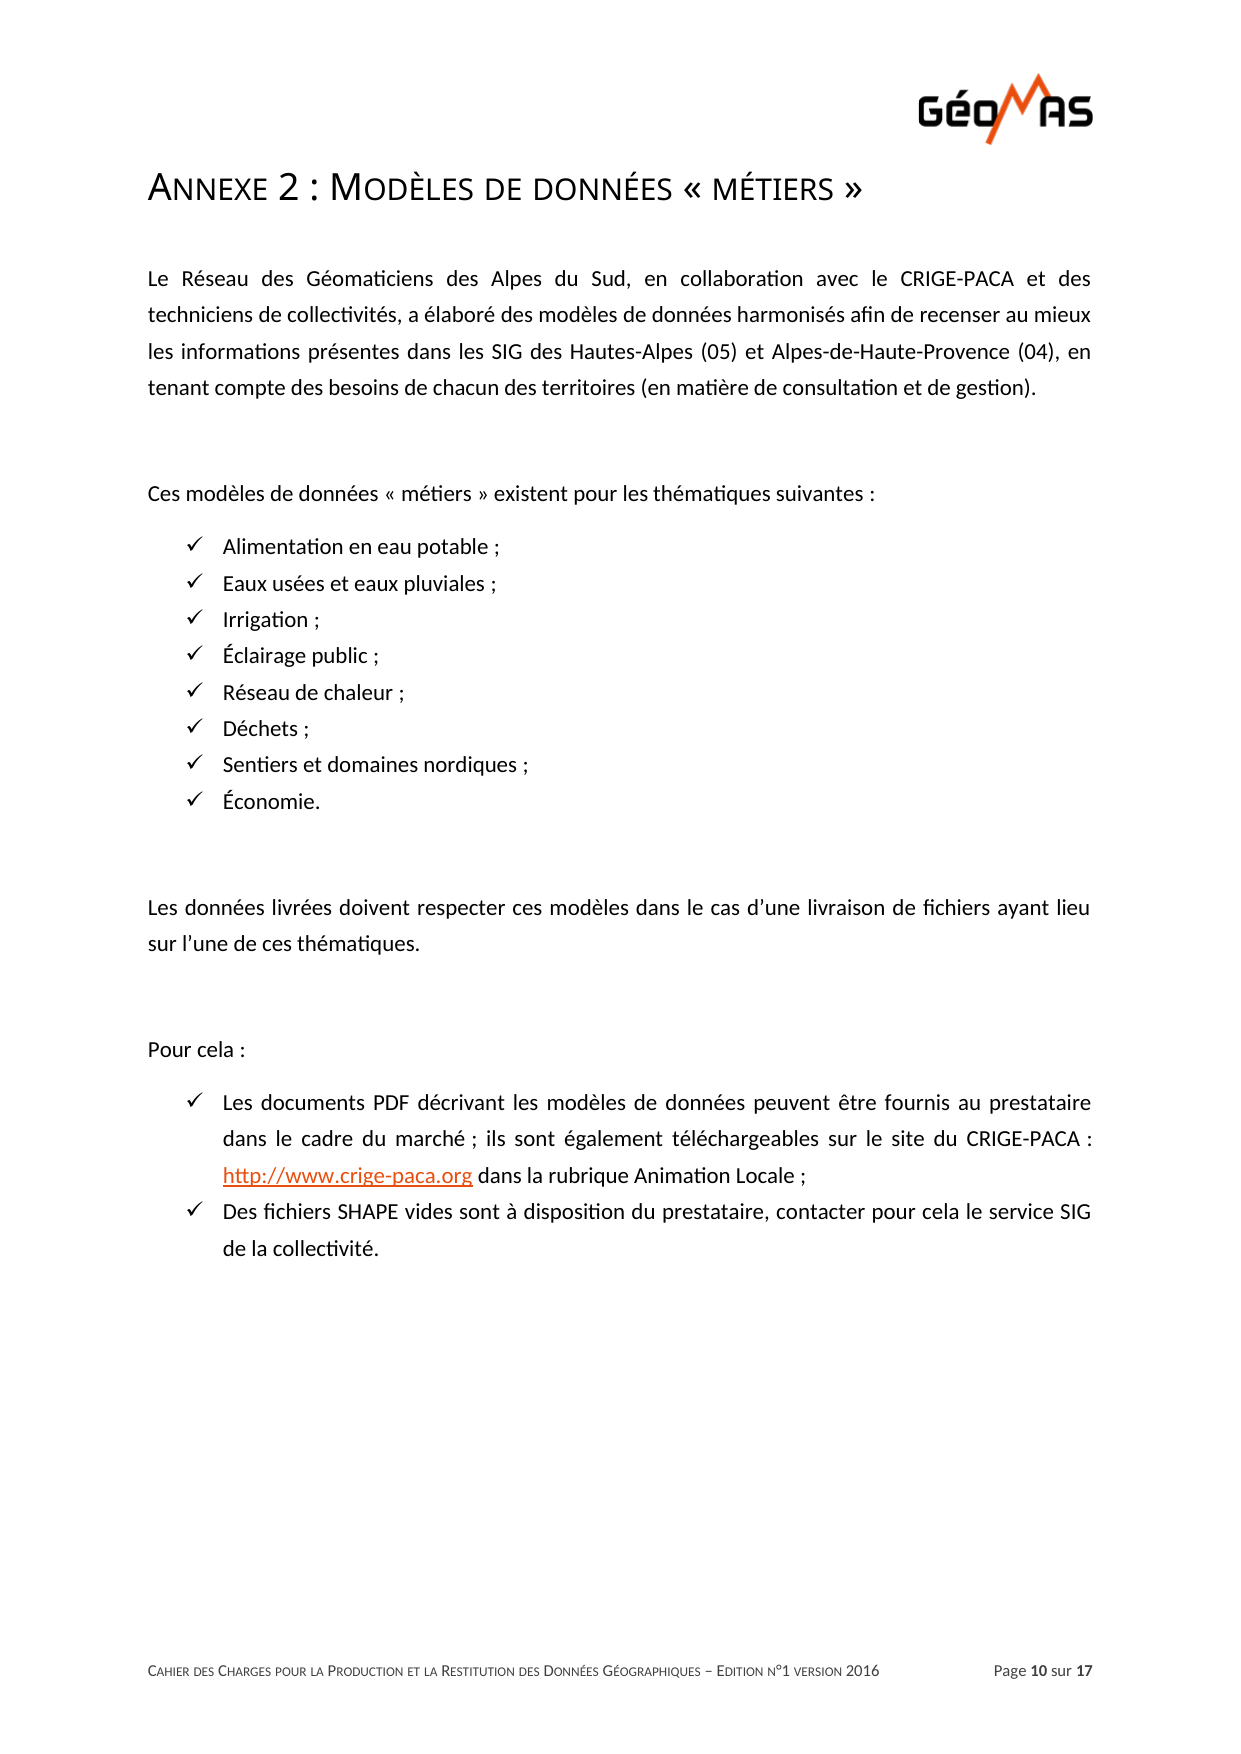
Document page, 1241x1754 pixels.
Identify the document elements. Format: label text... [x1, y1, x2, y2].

text Le Réseau des Géomaticiens des Alpes du Sud, en collaboration avec le CRIGE-PACA et des techniciens de collectivités, a élaboré des modèles de données harmonisés afin de recenser au mieux les informations présentes dans les SIG des Hautes-Alpes (05) et Alpes-de-Haute-Provence (04), en tenant compte des besoins de chacun des territoires (en matière de consultation et de gestion). [148, 264, 1093, 401]
list Irrigation ; [185, 605, 1093, 633]
picture [918, 73, 1093, 145]
text Pour cela : [148, 1035, 1093, 1063]
list Éclairage public ; [185, 641, 1093, 669]
list Réseau de chaleur ; [185, 678, 1093, 706]
list Sentiers et domaines nordiques ; [185, 750, 1093, 778]
list Eaux usées et eaux pluviales ; [185, 569, 1093, 597]
list Déchets ; [185, 714, 1093, 742]
list Économie. [185, 787, 1093, 815]
list Des fichiers SHAPE vides sont à disposition du prestataire, contacter pour cela le service SIG de la collectivité. [185, 1197, 1093, 1262]
list Alimentation en eau potable ; [185, 532, 1093, 560]
text Ces modèles de données « métiers » existent pour les thématiques suivantes : [148, 479, 1093, 507]
subtitle Annexe 2 : Modèles de données « métiers » [148, 160, 1093, 211]
text Les données livrées doivent respecter ces modèles dans le cas d’une livraison de fichiers ayant lieu sur l’une de ces thématiques. [148, 893, 1093, 957]
list Les documents PDF décrivant les modèles de données peuvent être fournis au prestataire dans le cadre du marché ; ils sont également téléchargeables sur le site du CRIGE-PACA : http://www.crige-paca.org dans la rubrique Animation Locale ; [185, 1088, 1093, 1189]
